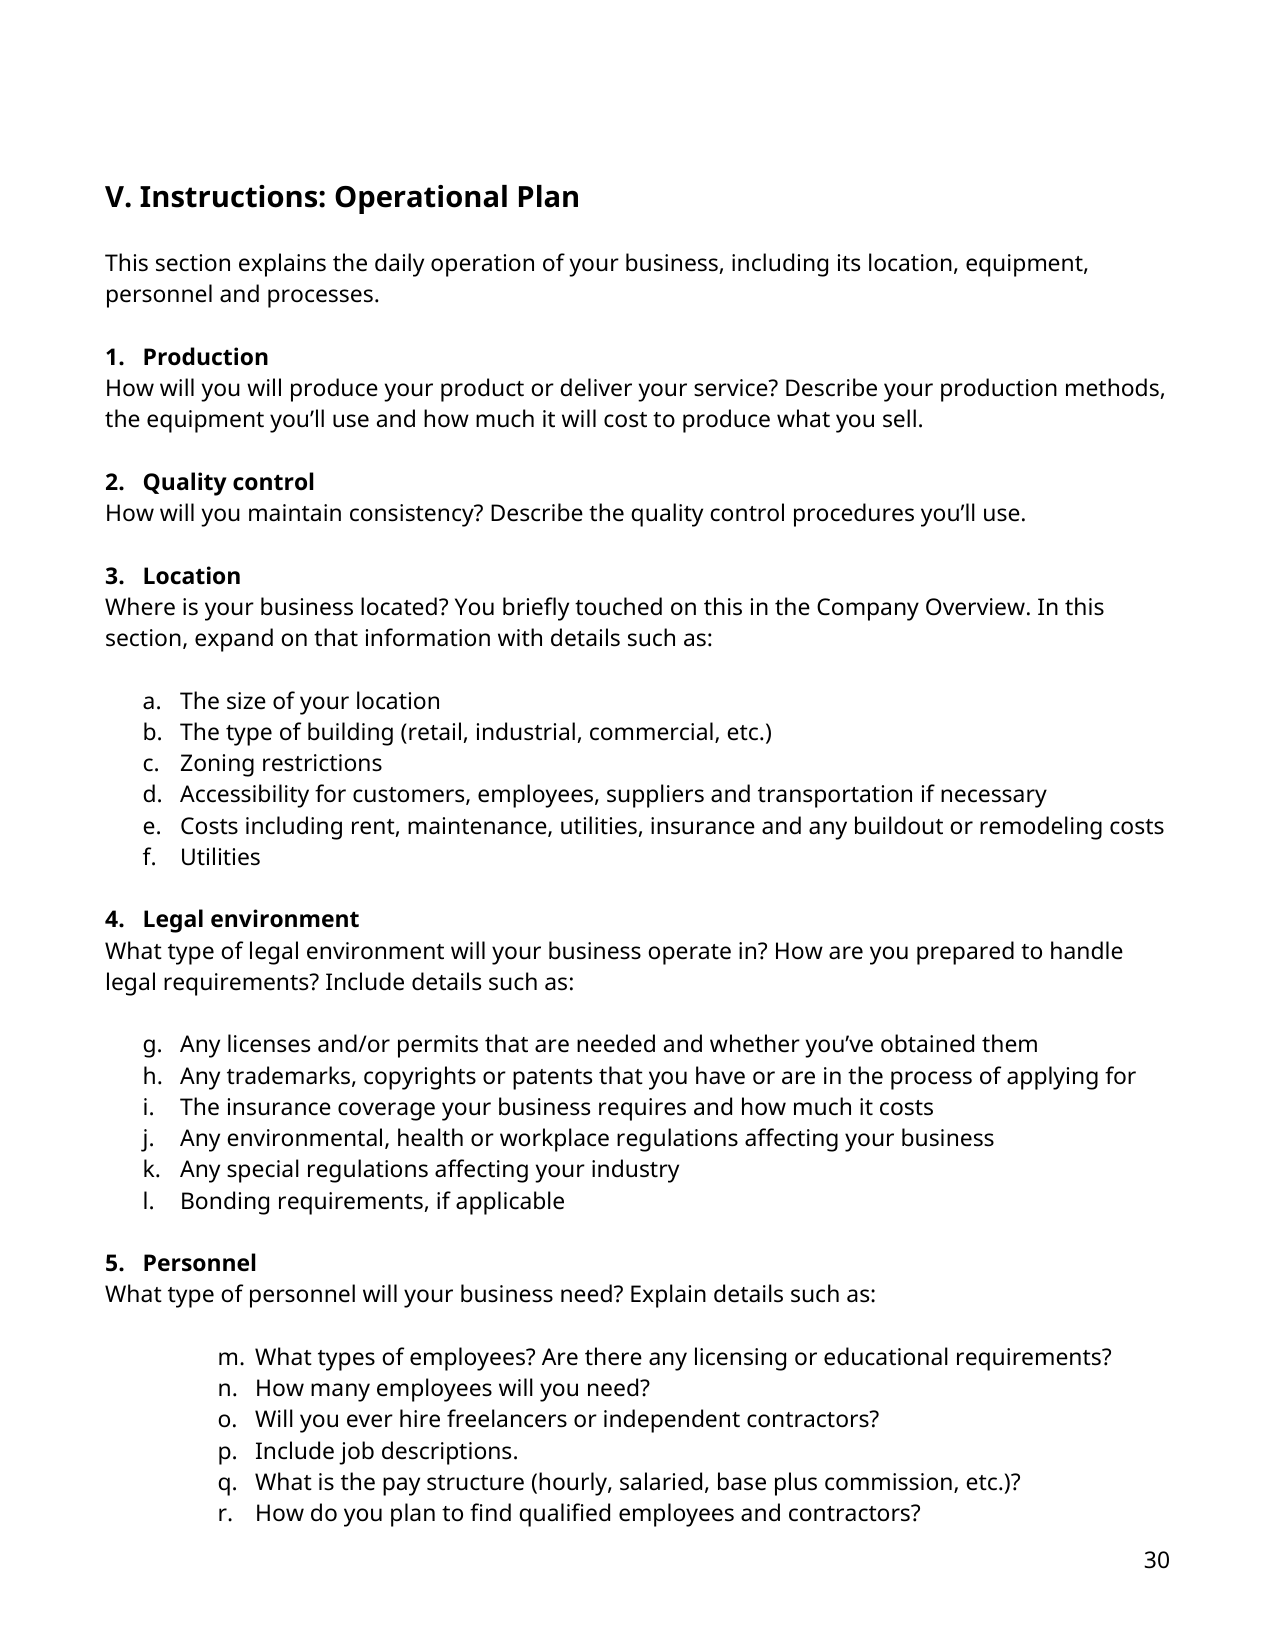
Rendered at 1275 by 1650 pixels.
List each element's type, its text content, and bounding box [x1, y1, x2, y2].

subtitle V. Instructions: Operational Plan [105, 176, 1170, 216]
subtitle Legal environment [105, 903, 1170, 935]
list Include job descriptions. [217, 1435, 1170, 1466]
text This section explains the daily operation of your business, including its location, equipment, personnel and processes. [105, 247, 1170, 310]
list Will you ever hire freelancers or independent contractors? [217, 1403, 1170, 1435]
subtitle Personnel [105, 1247, 1170, 1278]
list Any trademarks, copyrights or patents that you have or are in the process of applying for [142, 1060, 1170, 1091]
list Costs including rent, maintenance, utilities, insurance and any buildout or remodeling costs [142, 810, 1170, 841]
list The type of building (retail, industrial, commercial, etc.) [142, 716, 1170, 747]
text How will you maintain consistency? Describe the quality control procedures you’ll use. [105, 497, 1170, 528]
list The size of your location [142, 685, 1170, 716]
list How do you plan to find qualified employees and contractors? [217, 1497, 1170, 1528]
list Any environmental, health or workplace regulations affecting your business [142, 1122, 1170, 1153]
list What is the pay structure (hourly, salaried, base plus commission, etc.)? [217, 1466, 1170, 1497]
list The insurance coverage your business requires and how much it costs [142, 1091, 1170, 1122]
subtitle Location [105, 560, 1170, 591]
text How will you will produce your product or deliver your service? Describe your production methods, the equipment you’ll use and how much it will cost to produce what you sell. [105, 372, 1170, 435]
list Any special regulations affecting your industry [142, 1153, 1170, 1185]
list Utilities [142, 841, 1170, 872]
list Bonding requirements, if applicable [142, 1185, 1170, 1216]
list What types of employees? Are there any licensing or educational requirements? [217, 1341, 1170, 1372]
list Any licenses and/or permits that are needed and whether you’ve obtained them [142, 1028, 1170, 1060]
subtitle Production [105, 341, 1170, 372]
text What type of personnel will your business need? Explain details such as: [105, 1278, 1170, 1310]
subtitle Quality control [105, 466, 1170, 497]
list Accessibility for customers, employees, suppliers and transportation if necessary [142, 778, 1170, 810]
text What type of legal environment will your business operate in? How are you prepared to handle legal requirements? Include details such as: [105, 935, 1170, 997]
text Where is your business located? You briefly touched on this in the Company Overview. In this section, expand on that information with details such as: [105, 591, 1170, 653]
list How many employees will you need? [217, 1372, 1170, 1403]
list Zoning restrictions [142, 747, 1170, 778]
